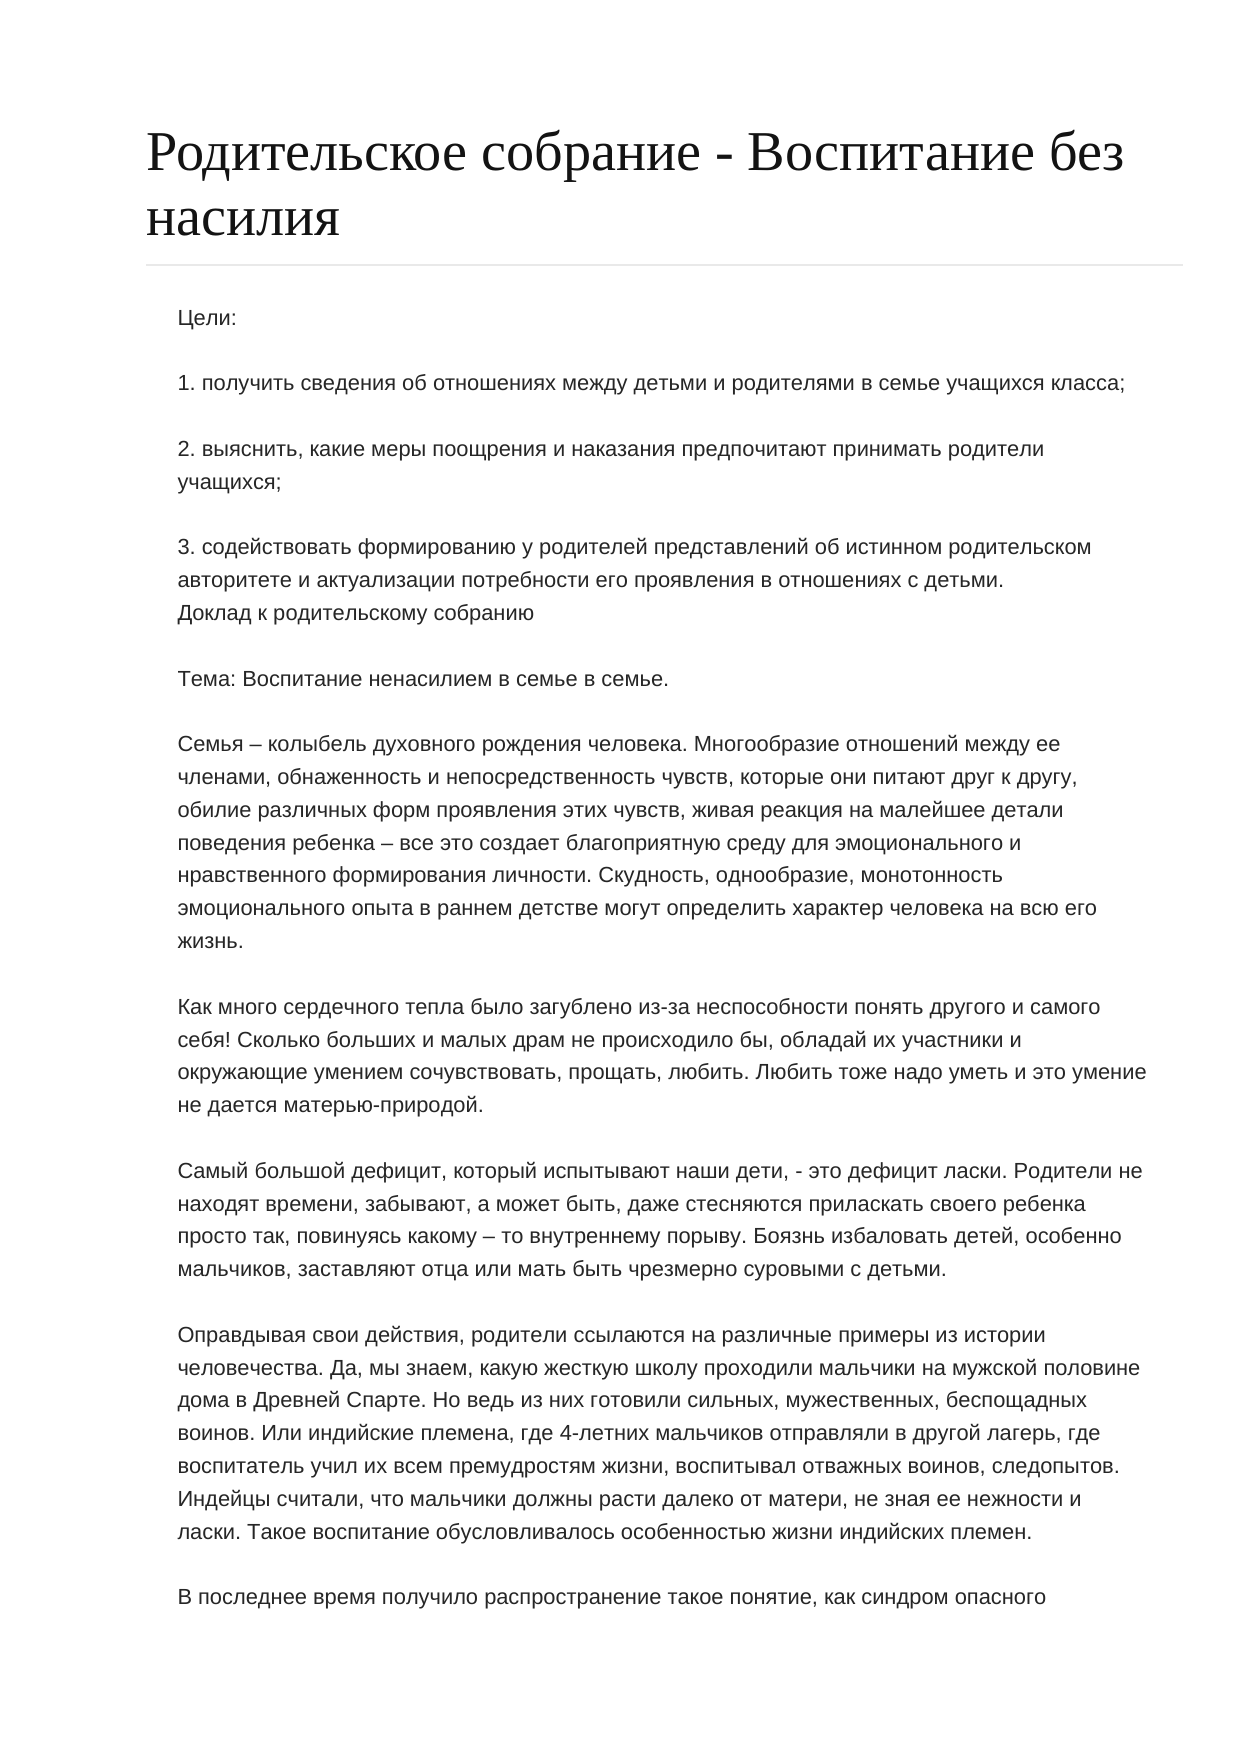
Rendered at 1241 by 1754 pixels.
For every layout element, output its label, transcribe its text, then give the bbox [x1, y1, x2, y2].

text Родительское собрание - Воспитание без насилия [146, 118, 1183, 264]
text Цели: 1. получить сведения об отношениях между детьми и родителями в семье учащихся класса; 2. выяснить, какие меры поощрения и наказания предпочитают принимать родители учащихся; 3. содействовать формированию у родителей представлений об истинном родительском авторитете и актуализации потребности его проявления в отношениях с детьми. [177, 297, 1152, 592]
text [177, 592, 1152, 1609]
